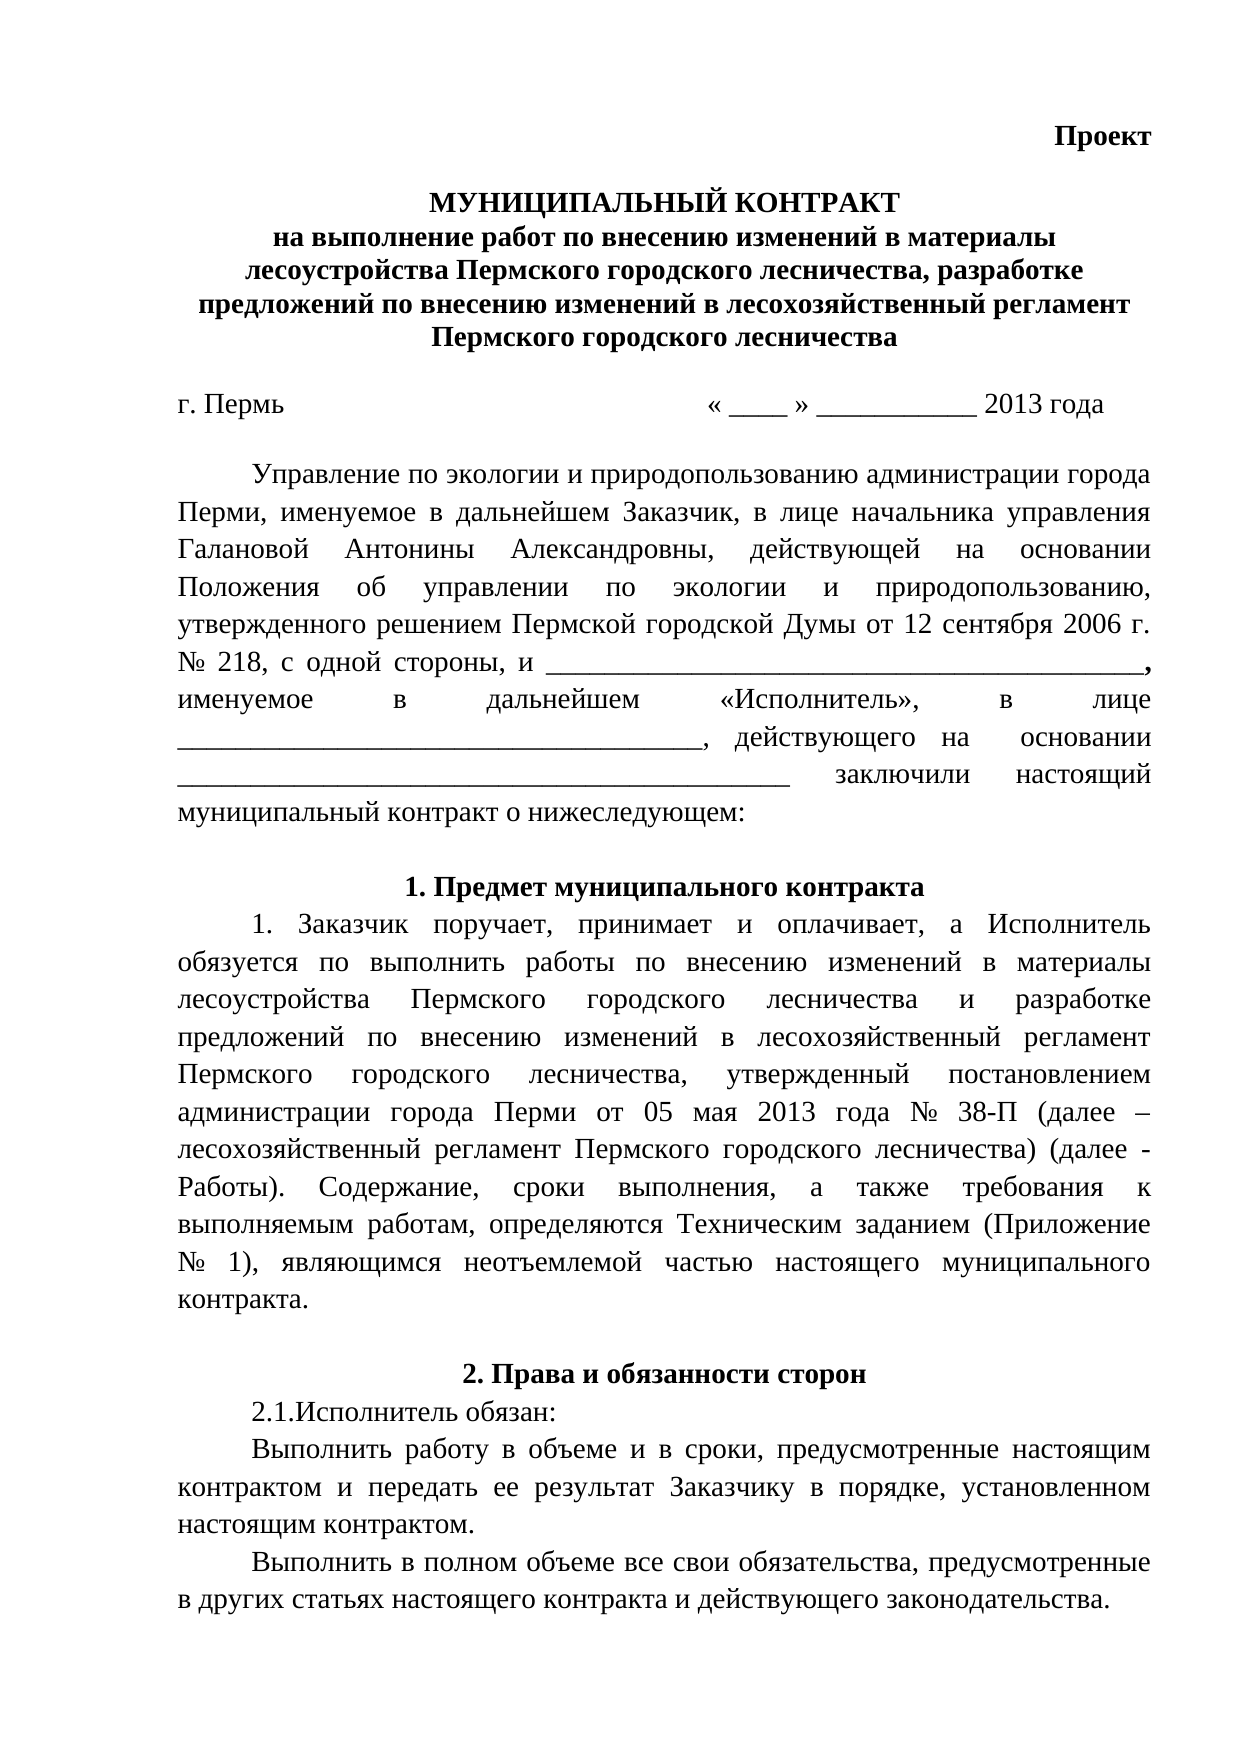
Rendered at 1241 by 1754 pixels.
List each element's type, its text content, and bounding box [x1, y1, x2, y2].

text 2.1.Исполнитель обязан: [177, 1391, 1152, 1428]
text 1. Предмет муниципального контракта [177, 866, 1152, 903]
text г. Пермь « ____ » ___________ 2013 года [177, 386, 1152, 420]
text на выполнение работ по внесению изменений в материалы лесоустройства Пермского городского лесничества, разработке предложений по внесению изменений в лесохозяйственный регламент Пермского городского лесничества [177, 219, 1152, 353]
text Проект [177, 118, 1152, 152]
text 2. Права и обязанности сторон [177, 1353, 1152, 1391]
text МУНИЦИПАЛЬНЫЙ КОНТРАКТ [177, 185, 1152, 219]
text Управление по экологии и природопользованию администрации города Перми, именуемое в дальнейшем Заказчик, в лице начальника управления Галановой Антонины Александровны, действующей на основании Положения об управлении по экологии и природопользованию, утвержденного решением Пермской городской Думы от 12 сентября . № 218, с одной стороны, и _________________________________________, именуемое в дальнейшем «Исполнитель», в лице ____________________________________, действующего на основании __________________________________________ заключили настоящий муниципальный контракт о нижеследующем: [177, 453, 1152, 828]
text Выполнить работу в объеме и в сроки, предусмотренные настоящим контрактом и передать ее результат Заказчику в порядке, установленном настоящим контрактом. [177, 1428, 1152, 1541]
text Выполнить в полном объеме все свои обязательства, предусмотренные в других статьях настоящего контракта и действующего законодательства. [177, 1541, 1152, 1616]
text 1. Заказчик поручает, принимает и оплачивает, а Исполнитель обязуется по выполнить работы по внесению изменений в материалы лесоустройства Пермского городского лесничества и разработке предложений по внесению изменений в лесохозяйственный регламент Пермского городского лесничества, утвержденный постановлением администрации города Перми от 05 мая 2013 года № 38-П (далее – лесохозяйственный регламент Пермского городского лесничества) (далее - Работы). Содержание, сроки выполнения, а также требования к выполняемым работам, определяются Техническим заданием (Приложение № 1), являющимся неотъемлемой частью настоящего муниципального контракта. [177, 903, 1152, 944]
